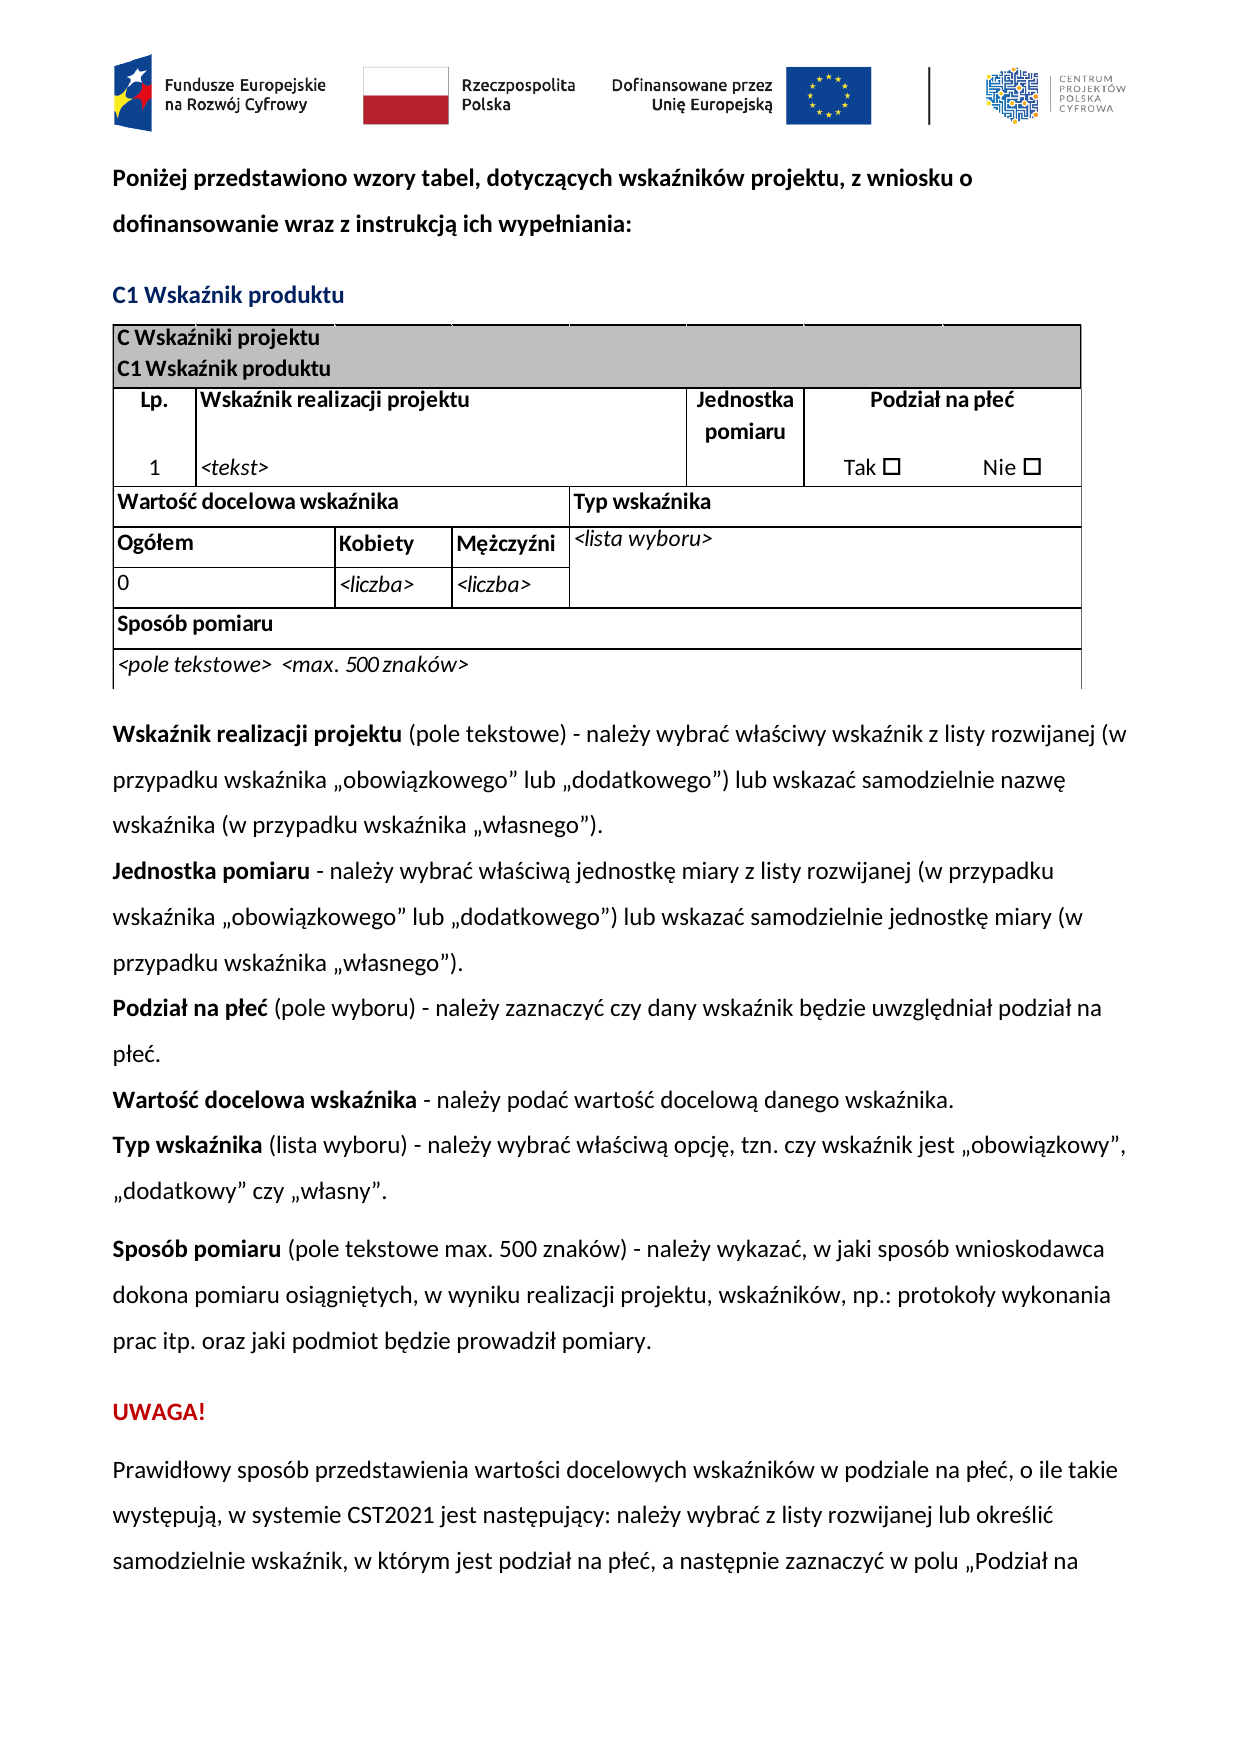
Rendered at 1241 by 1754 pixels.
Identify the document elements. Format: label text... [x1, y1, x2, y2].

text Wskaźnik realizacji projektu (pole tekstowe) - należy wybrać właściwy wskaźnik z listy rozwijanej (w przypadku wskaźnika „obowiązkowego” lub „dodatkowego”) lub wskazać samodzielnie nazwę wskaźnika (w przypadku wskaźnika „własnego”). [112, 718, 1128, 840]
text Sposób pomiaru (pole tekstowe max. 500 znaków) - należy wykazać, w jaki sposób wnioskodawca dokona pomiaru osiągniętych, w wyniku realizacji projektu, wskaźników, np.: protokoły wykonania prac itp. oraz jaki podmiot będzie prowadził pomiary. [112, 1233, 1128, 1356]
text Jednostka pomiaru - należy wybrać właściwą jednostkę miary z listy rozwijanej (w przypadku wskaźnika „obowiązkowego” lub „dodatkowego”) lub wskazać samodzielnie jednostkę miary (w przypadku wskaźnika „własnego”). [112, 855, 1128, 977]
subtitle C1 Wskaźnik produktu [112, 279, 1128, 309]
text Typ wskaźnika (lista wyboru) - należy wybrać właściwą opcję, tzn. czy wskaźnik jest „obowiązkowy”, „dodatkowy” czy „własny”. [112, 1129, 1128, 1206]
text UWAGA! [112, 1396, 1128, 1426]
text Poniżej przedstawiono wzory tabel, dotyczących wskaźników projektu, z wniosku o dofinansowanie wraz z instrukcją ich wypełniania: [112, 162, 1128, 239]
text Wartość docelowa wskaźnika - należy podać wartość docelową danego wskaźnika. [112, 1084, 1128, 1114]
picture [114, 54, 1126, 132]
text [112, 1454, 1128, 1576]
text Podział na płeć (pole wyboru) - należy zaznaczyć czy dany wskaźnik będzie uwzględniał podział na płeć. [112, 992, 1128, 1069]
